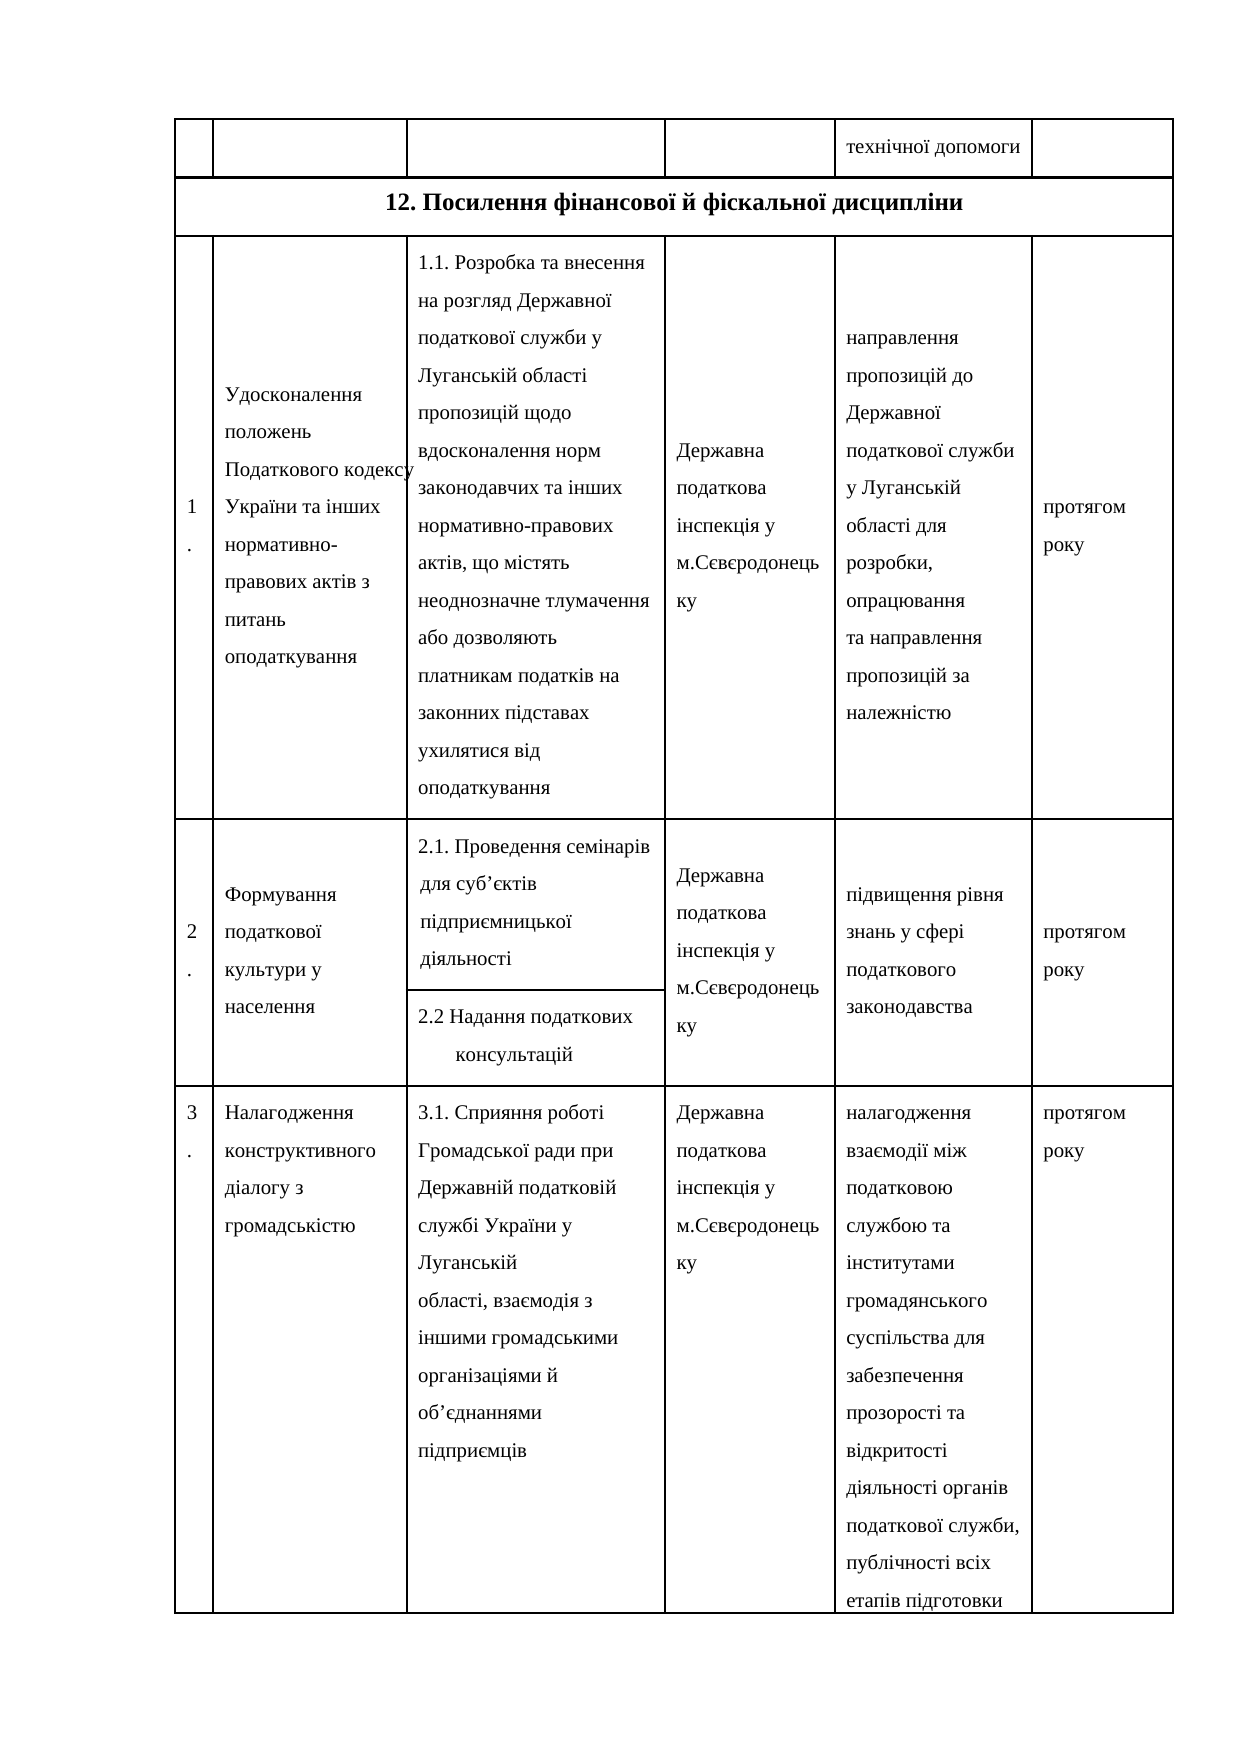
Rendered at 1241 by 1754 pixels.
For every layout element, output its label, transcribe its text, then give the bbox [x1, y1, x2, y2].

table_cell підвищення рівня знань у сфері податкового законодавства [836, 820, 1031, 1085]
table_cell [408, 120, 664, 176]
table_cell 12. Посилення фінансової й фіскальної дисципліни [176, 179, 1172, 235]
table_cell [836, 120, 1031, 176]
table_cell 1.1. Розробка та внесення на розгляд Державної податкової служби у Луганській області пропозицій щодо вдосконалення норм законодавчих та інших нормативно-правових актів, що містять неоднозначне тлумачення або дозволяють платникам податків на законних підставах ухилятися від оподаткування [408, 237, 664, 818]
table_cell 2.2 Надання податкових консультацій [408, 991, 664, 1085]
table_cell протягом року [1033, 820, 1172, 1085]
table_cell направлення пропозицій до Державної податкової служби у Луганській області для розробки, опрацювання та направлення пропозицій за належністю [836, 237, 1031, 818]
table_cell 3. [176, 1087, 212, 1612]
table_cell протягом року [1033, 1087, 1172, 1612]
table_cell 1. [176, 237, 212, 818]
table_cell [408, 1087, 664, 1612]
table_cell Формування податкової культури у населення [214, 820, 406, 1085]
table_cell 2. [176, 820, 212, 1085]
table_cell Удосконалення положень Податкового кодексу України та інших нормативно-правових актів з питань оподаткування [214, 237, 406, 818]
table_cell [666, 120, 834, 176]
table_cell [836, 1087, 1031, 1612]
table_cell 2.1. Проведення семінарів для суб’єктів підприємницької діяльності [408, 820, 664, 989]
table_cell протягом року [1033, 237, 1172, 818]
table_cell Державна податкова інспекція у м.Сєвєродонецьку [666, 237, 834, 818]
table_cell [1033, 120, 1172, 176]
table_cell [666, 1087, 834, 1612]
table_cell Державна податкова інспекція у м.Сєвєродонецьку [666, 820, 834, 1085]
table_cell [214, 1087, 406, 1612]
